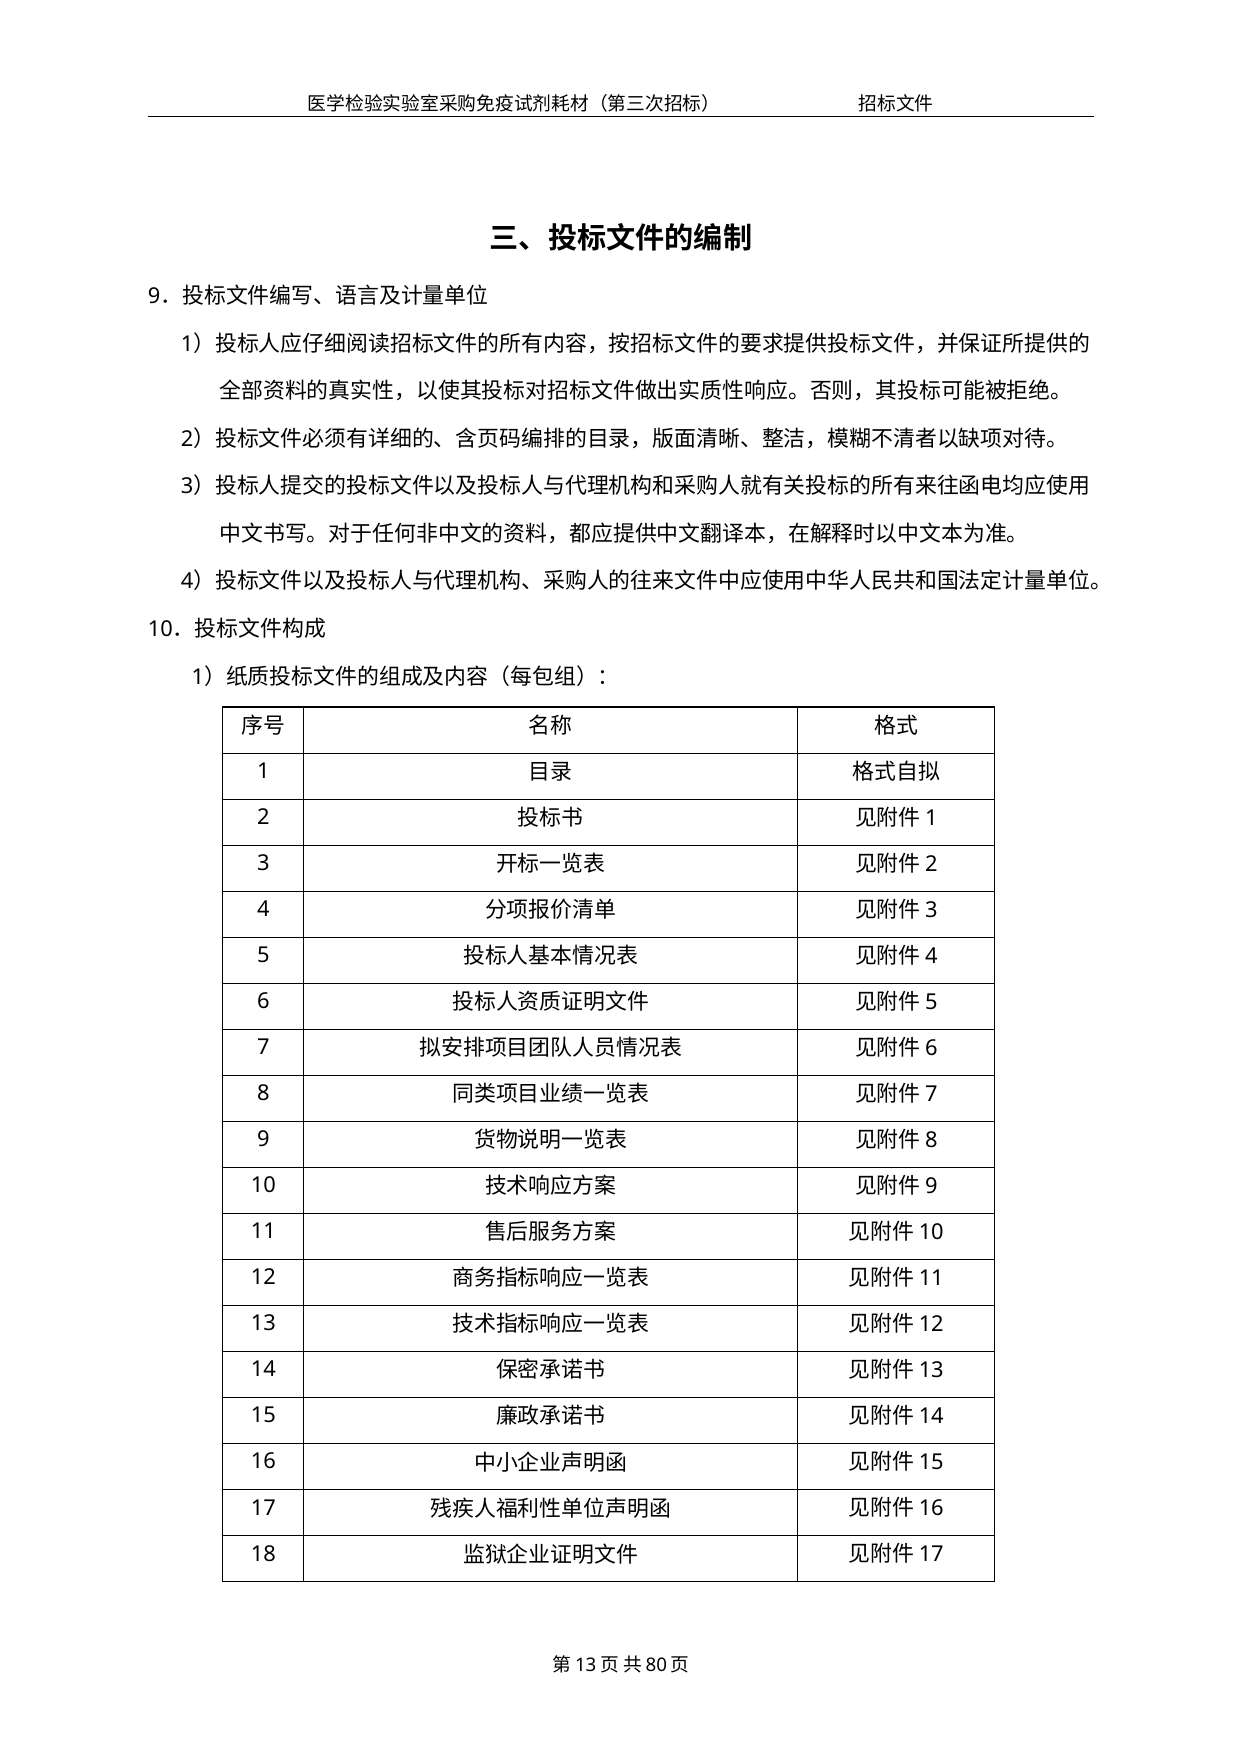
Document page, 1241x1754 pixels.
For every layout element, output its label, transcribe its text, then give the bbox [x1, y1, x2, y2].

table_cell 监狱企业证明文件 [304, 1536, 797, 1581]
table_cell 7 [223, 1030, 303, 1075]
table_cell 10 [223, 1168, 303, 1213]
table_cell 4 [223, 892, 303, 937]
title 三、投标文件的编制 [148, 215, 1094, 257]
text 1）纸质投标文件的组成及内容（每包组）： [148, 659, 1094, 691]
table_cell 12 [223, 1260, 303, 1305]
table_cell 残疾人福利性单位声明函 [304, 1490, 797, 1535]
table_cell 见附件17 [798, 1536, 994, 1581]
table_cell 2 [223, 800, 303, 844]
table_cell 15 [223, 1398, 303, 1443]
table_cell 售后服务方案 [304, 1214, 797, 1259]
table_cell 见附件14 [798, 1398, 994, 1443]
table_cell 见附件6 [798, 1030, 994, 1075]
table_cell 见附件3 [798, 892, 994, 937]
table_cell 1 [223, 754, 303, 798]
text 4）投标文件以及投标人与代理机构、采购人的往来文件中应使用中华人民共和国法定计量单位。 [181, 563, 1094, 595]
table_cell 14 [223, 1352, 303, 1397]
table_cell 见附件8 [798, 1122, 994, 1167]
table_cell 6 [223, 984, 303, 1029]
table_cell 见附件5 [798, 984, 994, 1029]
table_cell 投标书 [304, 800, 797, 844]
table_cell 16 [223, 1444, 303, 1489]
table_cell 13 [223, 1306, 303, 1351]
table_cell 格式自拟 [798, 754, 994, 798]
table_cell 18 [223, 1536, 303, 1581]
table_cell 11 [223, 1214, 303, 1259]
text 2）投标文件必须有详细的、含页码编排的目录，版面清晰、整洁，模糊不清者以缺项对待。 [181, 421, 1094, 453]
table_cell 拟安排项目团队人员情况表 [304, 1030, 797, 1075]
table_cell 技术响应方案 [304, 1168, 797, 1213]
table_cell 商务指标响应一览表 [304, 1260, 797, 1305]
text 1）投标人应仔细阅读招标文件的所有内容，按招标文件的要求提供投标文件，并保证所提供的全部资料的真实性，以使其投标对招标文件做出实质性响应。否则，其投标可能被拒绝。 [181, 326, 1094, 405]
subtitle 10．投标文件构成 [148, 611, 1094, 643]
table_cell 货物说明一览表 [304, 1122, 797, 1167]
table_cell 廉政承诺书 [304, 1398, 797, 1443]
table_cell 中小企业声明函 [304, 1444, 797, 1489]
table_cell 目录 [304, 754, 797, 798]
table_cell 开标一览表 [304, 846, 797, 891]
table_cell 见附件12 [798, 1306, 994, 1351]
table_cell 见附件15 [798, 1444, 994, 1489]
table_cell 投标人资质证明文件 [304, 984, 797, 1029]
table_cell 5 [223, 938, 303, 983]
table_cell 见附件4 [798, 938, 994, 983]
table_cell 分项报价清单 [304, 892, 797, 937]
subtitle 9．投标文件编写、语言及计量单位 [148, 278, 1094, 310]
table_header 序号 [223, 708, 303, 752]
table_header 名称 [304, 708, 797, 752]
table_cell 见附件16 [798, 1490, 994, 1535]
table_cell 技术指标响应一览表 [304, 1306, 797, 1351]
table_cell 3 [223, 846, 303, 891]
table_cell 见附件7 [798, 1076, 994, 1121]
text 3）投标人提交的投标文件以及投标人与代理机构和采购人就有关投标的所有来往函电均应使用中文书写。对于任何非中文的资料，都应提供中文翻译本，在解释时以中文本为准。 [181, 468, 1094, 548]
table_cell 见附件2 [798, 846, 994, 891]
table_cell 见附件9 [798, 1168, 994, 1213]
table_cell 17 [223, 1490, 303, 1535]
table_cell 8 [223, 1076, 303, 1121]
table_cell 同类项目业绩一览表 [304, 1076, 797, 1121]
table_cell 见附件11 [798, 1260, 994, 1305]
table_cell 见附件1 [798, 800, 994, 844]
table_cell 见附件13 [798, 1352, 994, 1397]
table_header 格式 [798, 708, 994, 752]
table_cell 见附件10 [798, 1214, 994, 1259]
table_cell 投标人基本情况表 [304, 938, 797, 983]
table_cell 9 [223, 1122, 303, 1167]
table_cell 保密承诺书 [304, 1352, 797, 1397]
